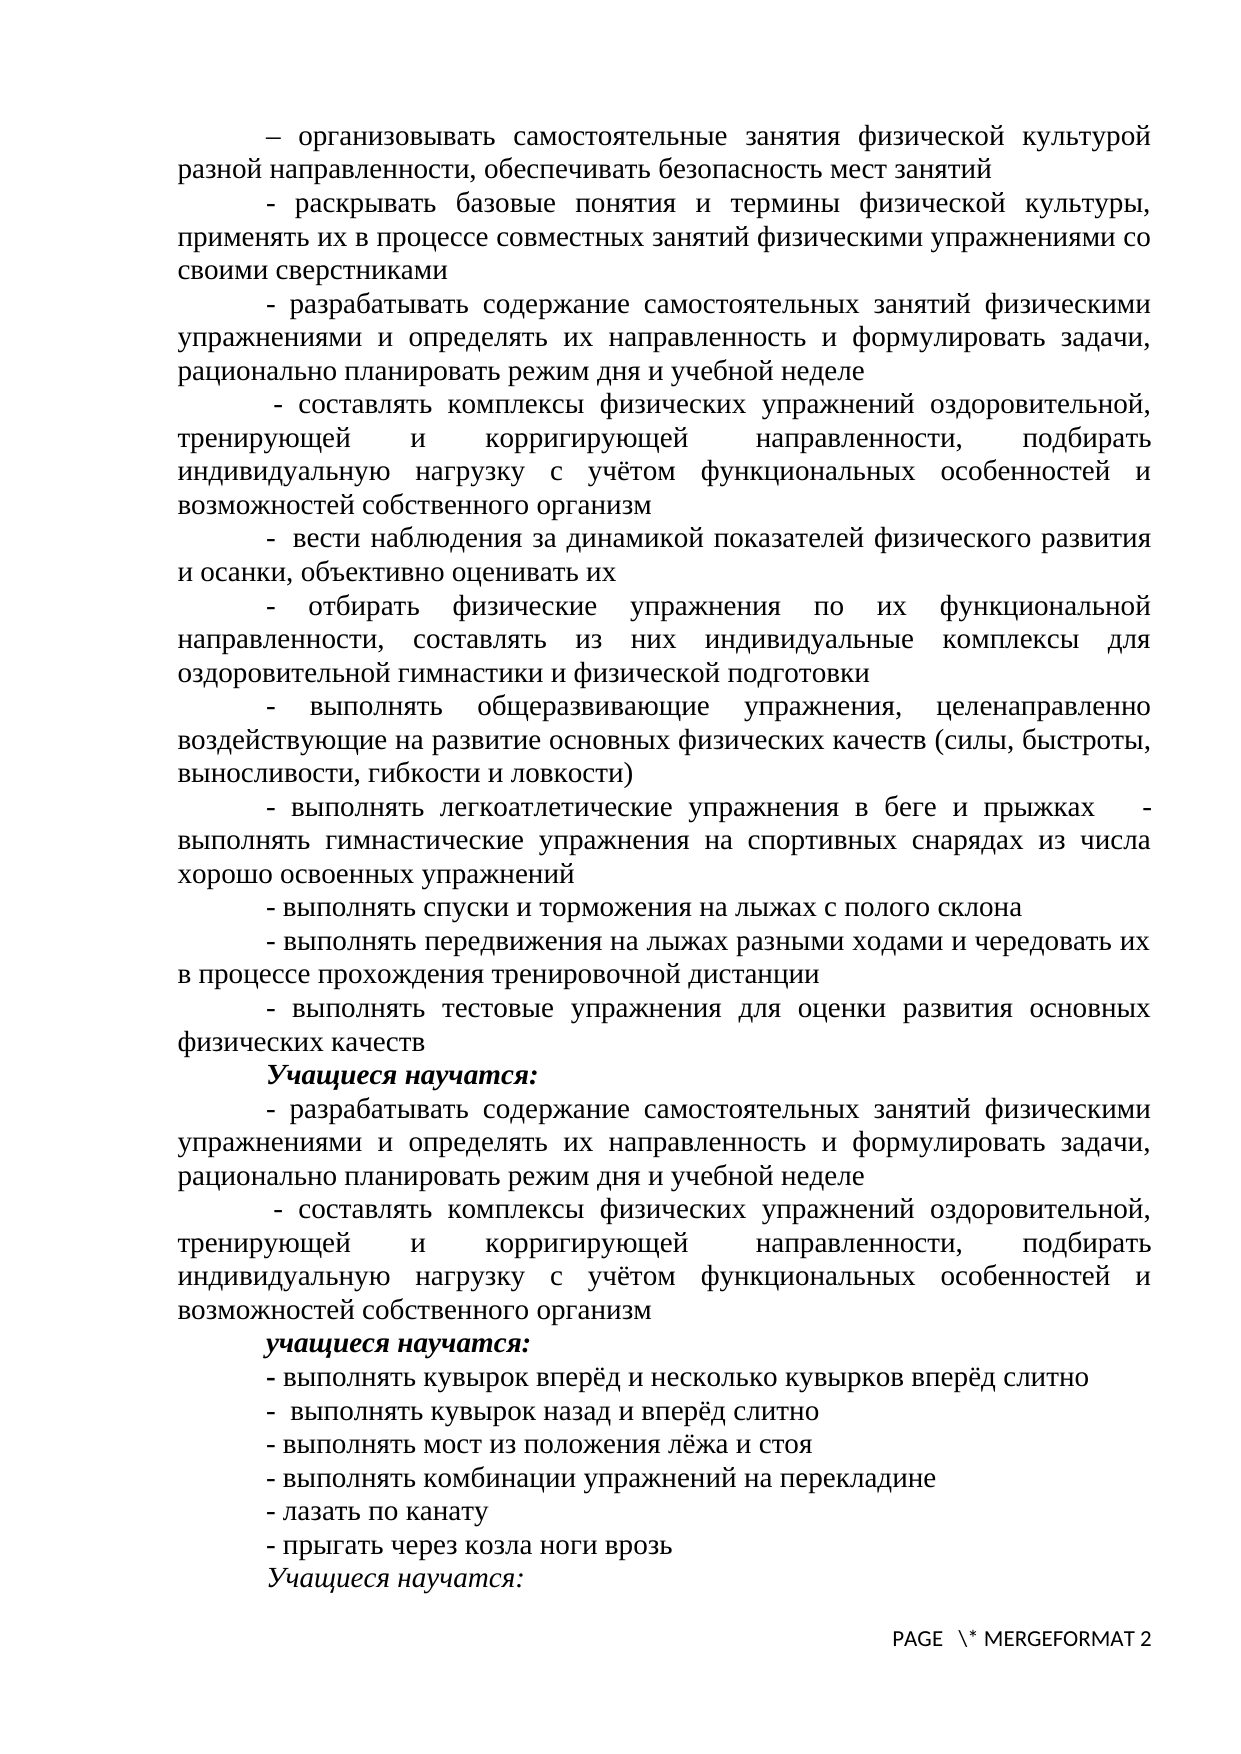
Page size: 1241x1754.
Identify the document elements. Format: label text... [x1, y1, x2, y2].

text - лазать по канату [177, 1493, 1152, 1527]
text - выполнять передвижения на лыжах разными ходами и чередовать их в процессе прохождения тренировочной дистанции [177, 923, 1152, 990]
text Учащиеся научатся: [177, 1560, 1152, 1594]
text - составлять комплексы физических упражнений оздоровительной, тренирующей и корригирующей направленности, подбирать индивидуальную нагрузку с учётом функциональных особенностей и возможностей собственного организм [177, 386, 1152, 521]
text - раскрывать базовые понятия и термины физической культуры, применять их в процессе совместных занятий физическими упражнениями со своими сверстниками [177, 185, 1152, 286]
text - выполнять кувырок назад и вперёд слитно [177, 1393, 1152, 1426]
text - выполнять кувырок вперёд и несколько кувырков вперёд слитно [177, 1359, 1152, 1393]
text - разрабатывать содержание самостоятельных занятий физическими упражнениями и определять их направленность и формулировать задачи, рационально планировать режим дня и учебной неделе [177, 1091, 1152, 1191]
text - выполнять общеразвивающие упражнения, целенаправленно воздействующие на развитие основных физических качеств (силы, быстроты, выносливости, гибкости и ловкости) [177, 688, 1152, 789]
text - отбирать физические упражнения по их функциональной направленности, составлять из них индивидуальные комплексы для оздоровительной гимнастики и физической подготовки [177, 588, 1152, 688]
text - выполнять комбинации упражнений на перекладине [177, 1460, 1152, 1493]
text - выполнять мост из положения лёжа и стоя [177, 1426, 1152, 1460]
text - выполнять легкоатлетические упражнения в беге и прыжках - выполнять гимнастические упражнения на спортивных снарядах из числа хорошо освоенных упражнений [177, 789, 1152, 889]
text - составлять комплексы физических упражнений оздоровительной, тренирующей и корригирующей направленности, подбирать индивидуальную нагрузку с учётом функциональных особенностей и возможностей собственного организм [177, 1191, 1152, 1326]
text - выполнять спуски и торможения на лыжах с полого склона [177, 889, 1152, 923]
text - выполнять тестовые упражнения для оценки развития основных физических качеств [177, 990, 1152, 1057]
text - разрабатывать содержание самостоятельных занятий физическими упражнениями и определять их направленность и формулировать задачи, рационально планировать режим дня и учебной неделе [177, 286, 1152, 386]
text учащиеся научатся: [177, 1326, 1152, 1359]
text - прыгать через козла ноги врозь [177, 1527, 1152, 1560]
text – организовывать самостоятельные занятия физической культурой разной направленности, обеспечивать безопасность мест занятий [177, 118, 1152, 185]
text Учащиеся научатся: [177, 1057, 1152, 1091]
text - вести наблюдения за динамикой показателей физического развития и осанки, объективно оценивать их [177, 521, 1152, 588]
